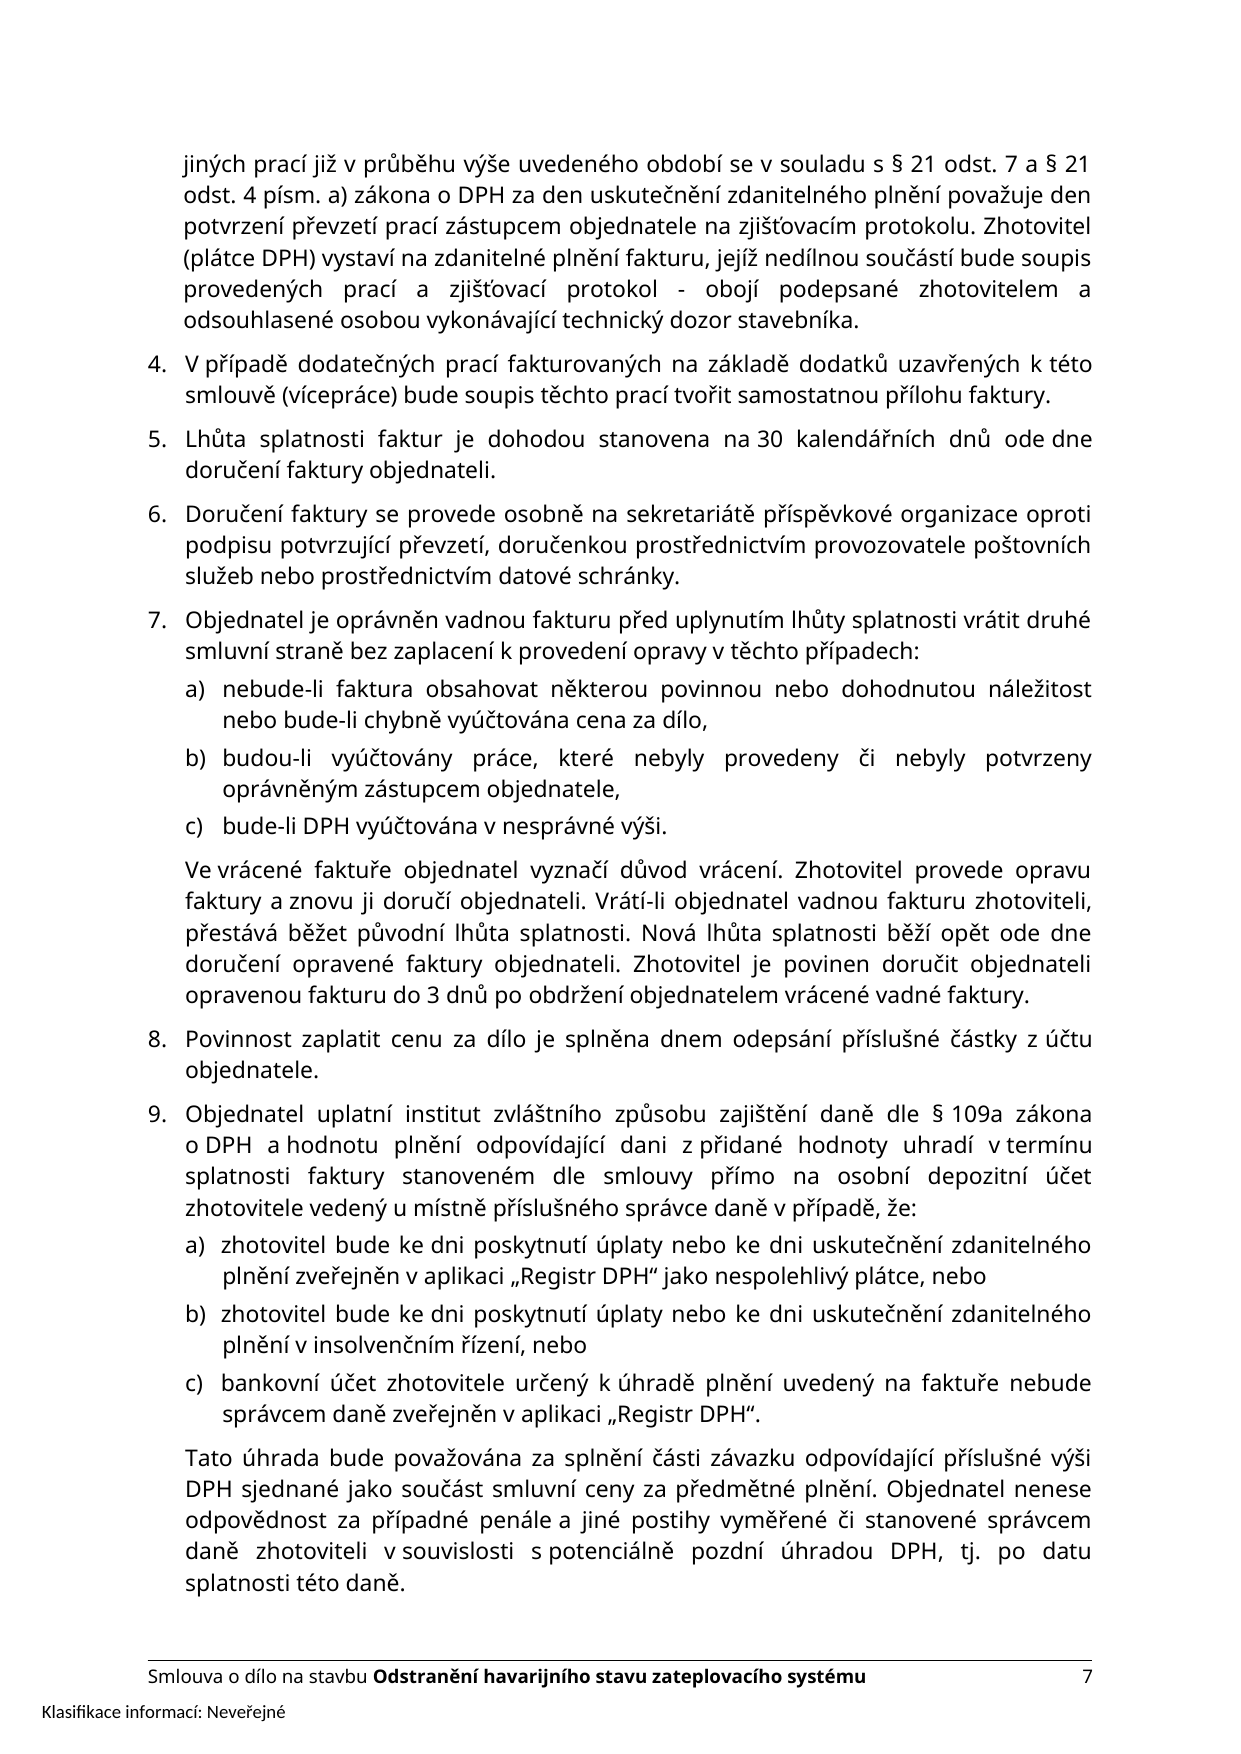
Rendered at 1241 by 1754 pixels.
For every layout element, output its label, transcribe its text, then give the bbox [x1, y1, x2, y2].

text Tato úhrada bude považována za splnění části závazku odpovídající příslušné výši DPH sjednané jako součást smluvní ceny za předmětné plnění. Objednatel nenese odpovědnost za případné penále a jiné postihy vyměřené či stanovené správcem daně zhotoviteli v souvislosti s potenciálně pozdní úhradou DPH, tj. po datu splatnosti této daně. [185, 1441, 1092, 1598]
list zhotovitel bude ke dni poskytnutí úplaty nebo ke dni uskutečnění zdanitelného plnění v insolvenčním řízení, nebo [185, 1298, 1092, 1360]
list bude-li DPH vyúčtována v nesprávné výši. [185, 810, 1092, 841]
list Povinnost zaplatit cenu za dílo je splněna dnem odepsání příslušné částky z účtu objednatele. [148, 1023, 1092, 1085]
list nebude-li faktura obsahovat některou povinnou nebo dohodnutou náležitost nebo bude-li chybně vyúčtována cena za dílo, [185, 673, 1092, 735]
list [148, 148, 1092, 335]
list zhotovitel bude ke dni poskytnutí úplaty nebo ke dni uskutečnění zdanitelného plnění zveřejněn v aplikaci „Registr DPH“ jako nespolehlivý plátce, nebo [185, 1229, 1092, 1291]
list Objednatel uplatní institut zvláštního způsobu zajištění daně dle § 109a zákona o DPH a hodnotu plnění odpovídající dani z přidané hodnoty uhradí v termínu splatnosti faktury stanoveném dle smlouvy přímo na osobní depozitní účet zhotovitele vedený u místně příslušného správce daně v případě, že: [148, 1098, 1092, 1223]
list V případě dodatečných prací fakturovaných na základě dodatků uzavřených k této smlouvě (vícepráce) bude soupis těchto prací tvořit samostatnou přílohu faktury. [148, 348, 1092, 410]
list budou-li vyúčtovány práce, které nebyly provedeny či nebyly potvrzeny oprávněným zástupcem objednatele, [185, 741, 1092, 804]
list bankovní účet zhotovitele určený k úhradě plnění uvedený na faktuře nebude správcem daně zveřejněn v aplikaci „Registr DPH“. [185, 1366, 1092, 1429]
list Doručení faktury se provede osobně na sekretariátě příspěvkové organizace oproti podpisu potvrzující převzetí, doručenkou prostřednictvím provozovatele poštovních služeb nebo prostřednictvím datové schránky. [148, 498, 1092, 591]
text Ve vrácené faktuře objednatel vyznačí důvod vrácení. Zhotovitel provede opravu faktury a znovu ji doručí objednateli. Vrátí-li objednatel vadnou fakturu zhotoviteli, přestává běžet původní lhůta splatnosti. Nová lhůta splatnosti běží opět ode dne doručení opravené faktury objednateli. Zhotovitel je povinen doručit objednateli opravenou fakturu do 3 dnů po obdržení objednatelem vrácené vadné faktury. [185, 854, 1092, 1010]
list Objednatel je oprávněn vadnou fakturu před uplynutím lhůty splatnosti vrátit druhé smluvní straně bez zaplacení k provedení opravy v těchto případech: [148, 604, 1092, 666]
list Lhůta splatnosti faktur je dohodou stanovena na 30 kalendářních dnů ode dne doručení faktury objednateli. [148, 423, 1092, 485]
